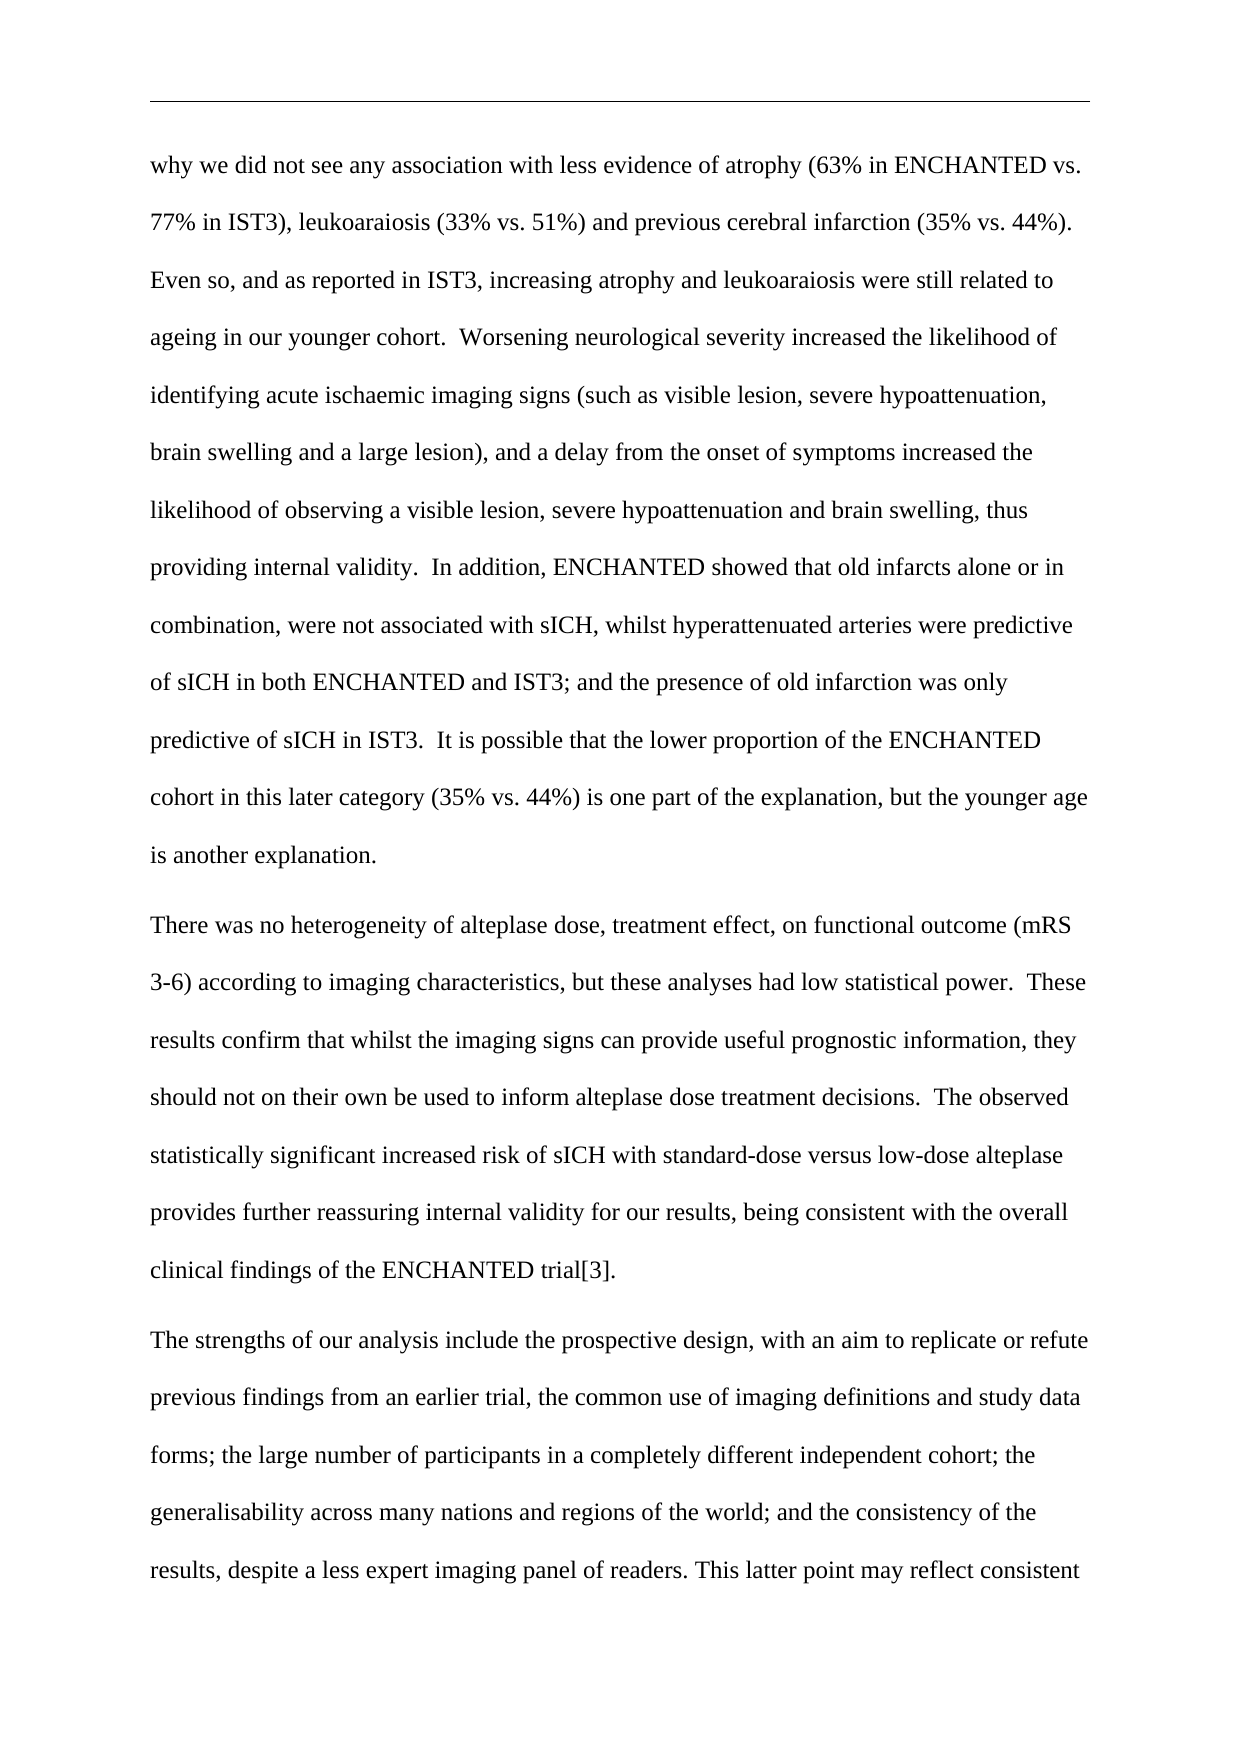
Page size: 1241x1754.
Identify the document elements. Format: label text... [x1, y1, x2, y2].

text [150, 150, 1090, 869]
text There was no heterogeneity of alteplase dose, treatment effect, on functional outcome (mRS 3-6) according to imaging characteristics, but these analyses had low statistical power. These results confirm that whilst the imaging signs can provide useful prognostic information, they should not on their own be used to inform alteplase dose treatment decisions. The observed statistically significant increased risk of sICH with standard-dose versus low-dose alteplase provides further reassuring internal validity for our results, being consistent with the overall clinical findings of the ENCHANTED trial[3]. [150, 910, 1090, 1284]
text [150, 1325, 1090, 1584]
